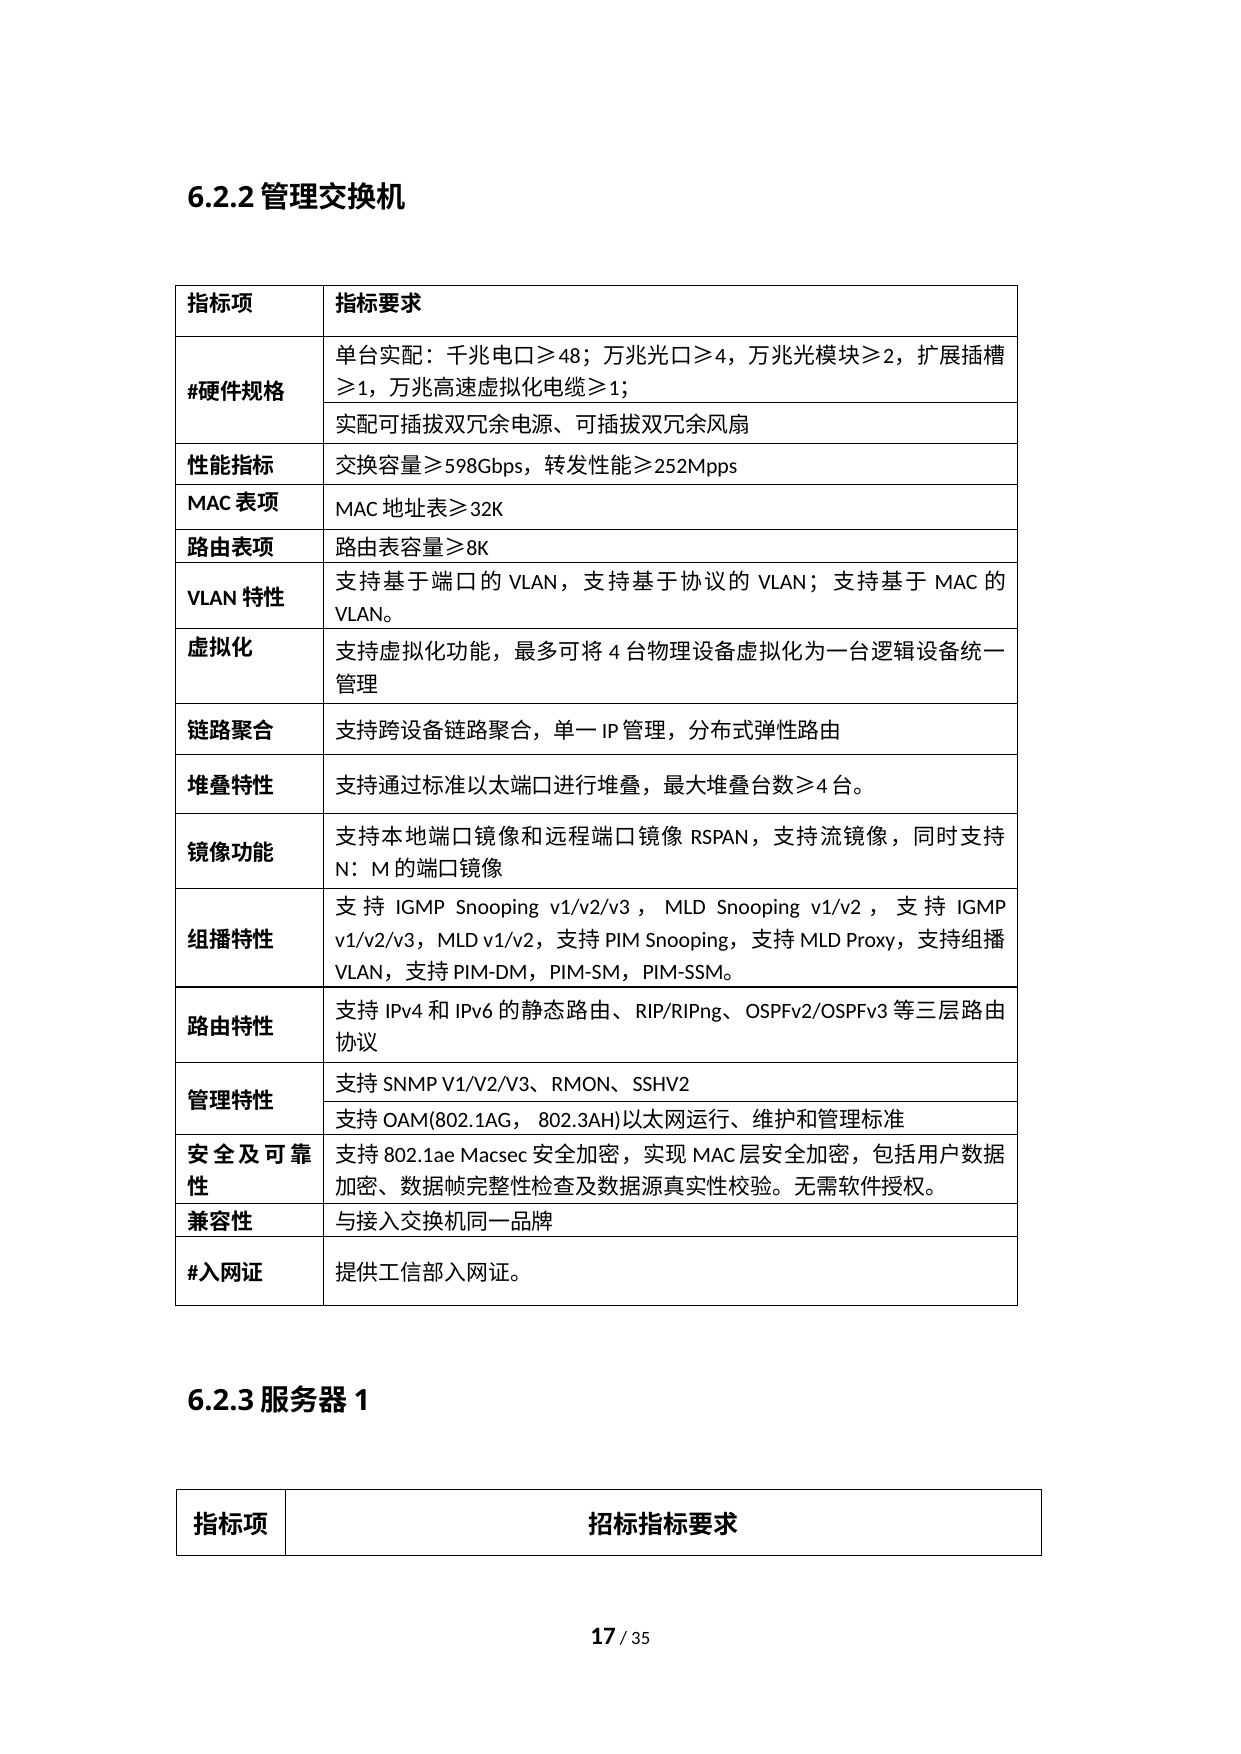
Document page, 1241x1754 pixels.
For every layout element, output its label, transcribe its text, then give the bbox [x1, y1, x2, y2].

table_cell 与接入交换机同一品牌 [324, 1204, 1017, 1236]
table_cell #入网证 [176, 1237, 323, 1305]
table_cell 堆叠特性 [176, 755, 323, 813]
table_cell 镜像功能 [176, 814, 323, 888]
table_cell 路由表项 [176, 530, 323, 562]
table_cell 路由特性 [176, 988, 323, 1062]
table_cell MAC表项 [176, 485, 323, 529]
table_cell 支持IGMP Snooping v1/v2/v3，MLD Snooping v1/v2，支持IGMP v1/v2/v3，MLD v1/v2，支持PIM Snooping，支持MLD Proxy，支持组播VLAN，支持PIM-DM，PIM-SM，PIM-SSM。 [324, 889, 1017, 986]
table_cell 支持虚拟化功能，最多可将4台物理设备虚拟化为一台逻辑设备统一管理 [324, 629, 1017, 703]
table_cell 提供工信部入网证。 [324, 1237, 1017, 1305]
table_header 招标指标要求 [286, 1490, 1041, 1555]
table_cell 支持通过标准以太端口进行堆叠，最大堆叠台数≥4台。 [324, 755, 1017, 813]
table_cell 组播特性 [176, 889, 323, 986]
table_cell 兼容性 [176, 1204, 323, 1236]
table_cell 虚拟化 [176, 629, 323, 703]
table_cell 支持跨设备链路聚合，单一IP管理，分布式弹性路由 [324, 704, 1017, 754]
table_cell 支持IPv4和IPv6的静态路由、RIP/RIPng、OSPFv2/OSPFv3等三层路由协议 [324, 988, 1017, 1062]
table_cell 安全及可靠性 [176, 1135, 323, 1203]
table_cell 性能指标 [176, 444, 323, 484]
table_cell 链路聚合 [176, 704, 323, 754]
table_cell #硬件规格 [176, 337, 323, 443]
subtitle 6.2.3服务器1 [187, 1366, 1053, 1431]
table_cell 单台实配：千兆电口≥48；万兆光口≥4，万兆光模块≥2，扩展插槽≥1，万兆高速虚拟化电缆≥1； [324, 337, 1017, 402]
table_cell 实配可插拔双冗余电源、可插拔双冗余风扇 [324, 403, 1017, 443]
table_cell 支持802.1ae Macsec安全加密，实现MAC层安全加密，包括用户数据加密、数据帧完整性检查及数据源真实性校验。无需软件授权。 [324, 1135, 1017, 1203]
table_cell VLAN 特性 [176, 563, 323, 628]
table_header 指标项 [176, 286, 323, 336]
table_header 指标要求 [324, 286, 1017, 336]
subtitle 6.2.2管理交换机 [187, 162, 1053, 227]
table_header 指标项 [177, 1490, 285, 1555]
table_cell 交换容量≥598Gbps，转发性能≥252Mpps [324, 444, 1017, 484]
table_cell 支持本地端口镜像和远程端口镜像RSPAN，支持流镜像，同时支持N：M的端口镜像 [324, 814, 1017, 888]
table_cell MAC地址表≥32K [324, 485, 1017, 529]
table_cell 支持SNMP V1/V2/V3、RMON、SSHV2 [324, 1063, 1017, 1101]
table_cell 路由表容量≥8K [324, 530, 1017, 562]
table_cell 支持OAM(802.1AG， 802.3AH)以太网运行、维护和管理标准 [324, 1102, 1017, 1134]
table_cell 支持基于端口的VLAN，支持基于协议的VLAN；支持基于MAC的VLAN。 [324, 563, 1017, 628]
table_cell 管理特性 [176, 1063, 323, 1134]
